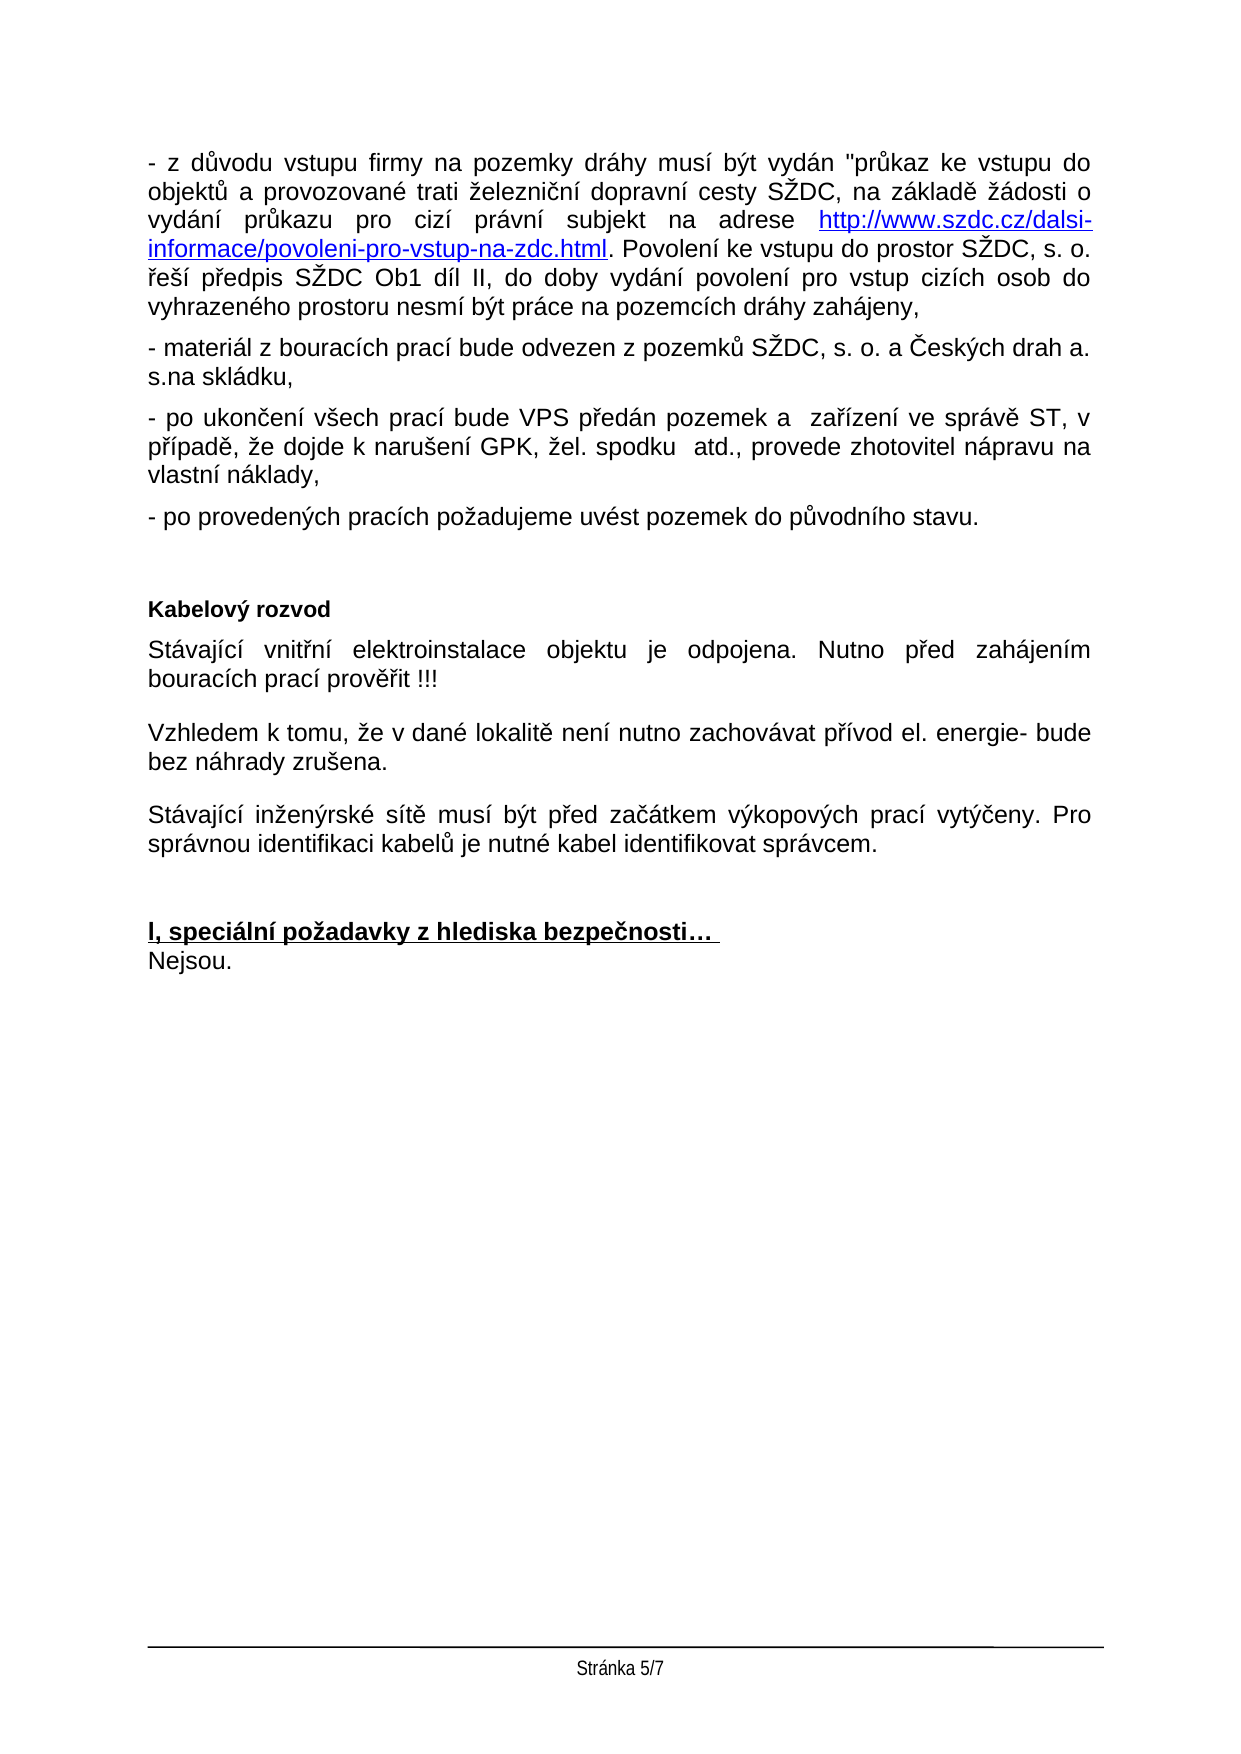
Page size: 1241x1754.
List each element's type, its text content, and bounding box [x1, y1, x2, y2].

text - po provedených pracích požadujeme uvést pozemek do původního stavu. [148, 501, 1092, 530]
text - z důvodu vstupu firmy na pozemky dráhy musí být vydán "průkaz ke vstupu do objektů a provozované trati železniční dopravní cesty SŽDC, na základě žádosti o vydání průkazu pro cizí právní subjekt na adrese http://www.szdc.cz/dalsi-informace/povoleni-pro-vstup-na-zdc.html. Povolení ke vstupu do prostor SŽDC, s. o. řeší předpis SŽDC Ob1 díl II, do doby vydání povolení pro vstup cizích osob do vyhrazeného prostoru nesmí být práce na pozemcích dráhy zahájeny, [148, 148, 1092, 320]
text - materiál z bouracích prací bude odvezen z pozemků SŽDC, s. o. a Českých drah a. s.na skládku, [148, 333, 1092, 390]
text Nejsou. [148, 946, 1092, 974]
text Stávající vnitřní elektroinstalace objektu je odpojena. Nutno před zahájením bouracích prací prověřit !!! [148, 635, 1092, 693]
text Kabelový rozvod [148, 596, 1092, 623]
text l, speciální požadavky z hlediska bezpečnosti… [148, 917, 1092, 946]
text Stávající inženýrské sítě musí být před začátkem výkopových prací vytýčeny. Pro správnou identifikaci kabelů je nutné kabel identifikovat správcem. [148, 800, 1092, 858]
text - po ukončení všech prací bude VPS předán pozemek a zařízení ve správě ST, v případě, že dojde k narušení GPK, žel. spodku atd., provede zhotovitel nápravu na vlastní náklady, [148, 403, 1092, 489]
text Vzhledem k tomu, že v dané lokalitě není nutno zachovávat přívod el. energie- bude bez náhrady zrušena. [148, 718, 1092, 775]
